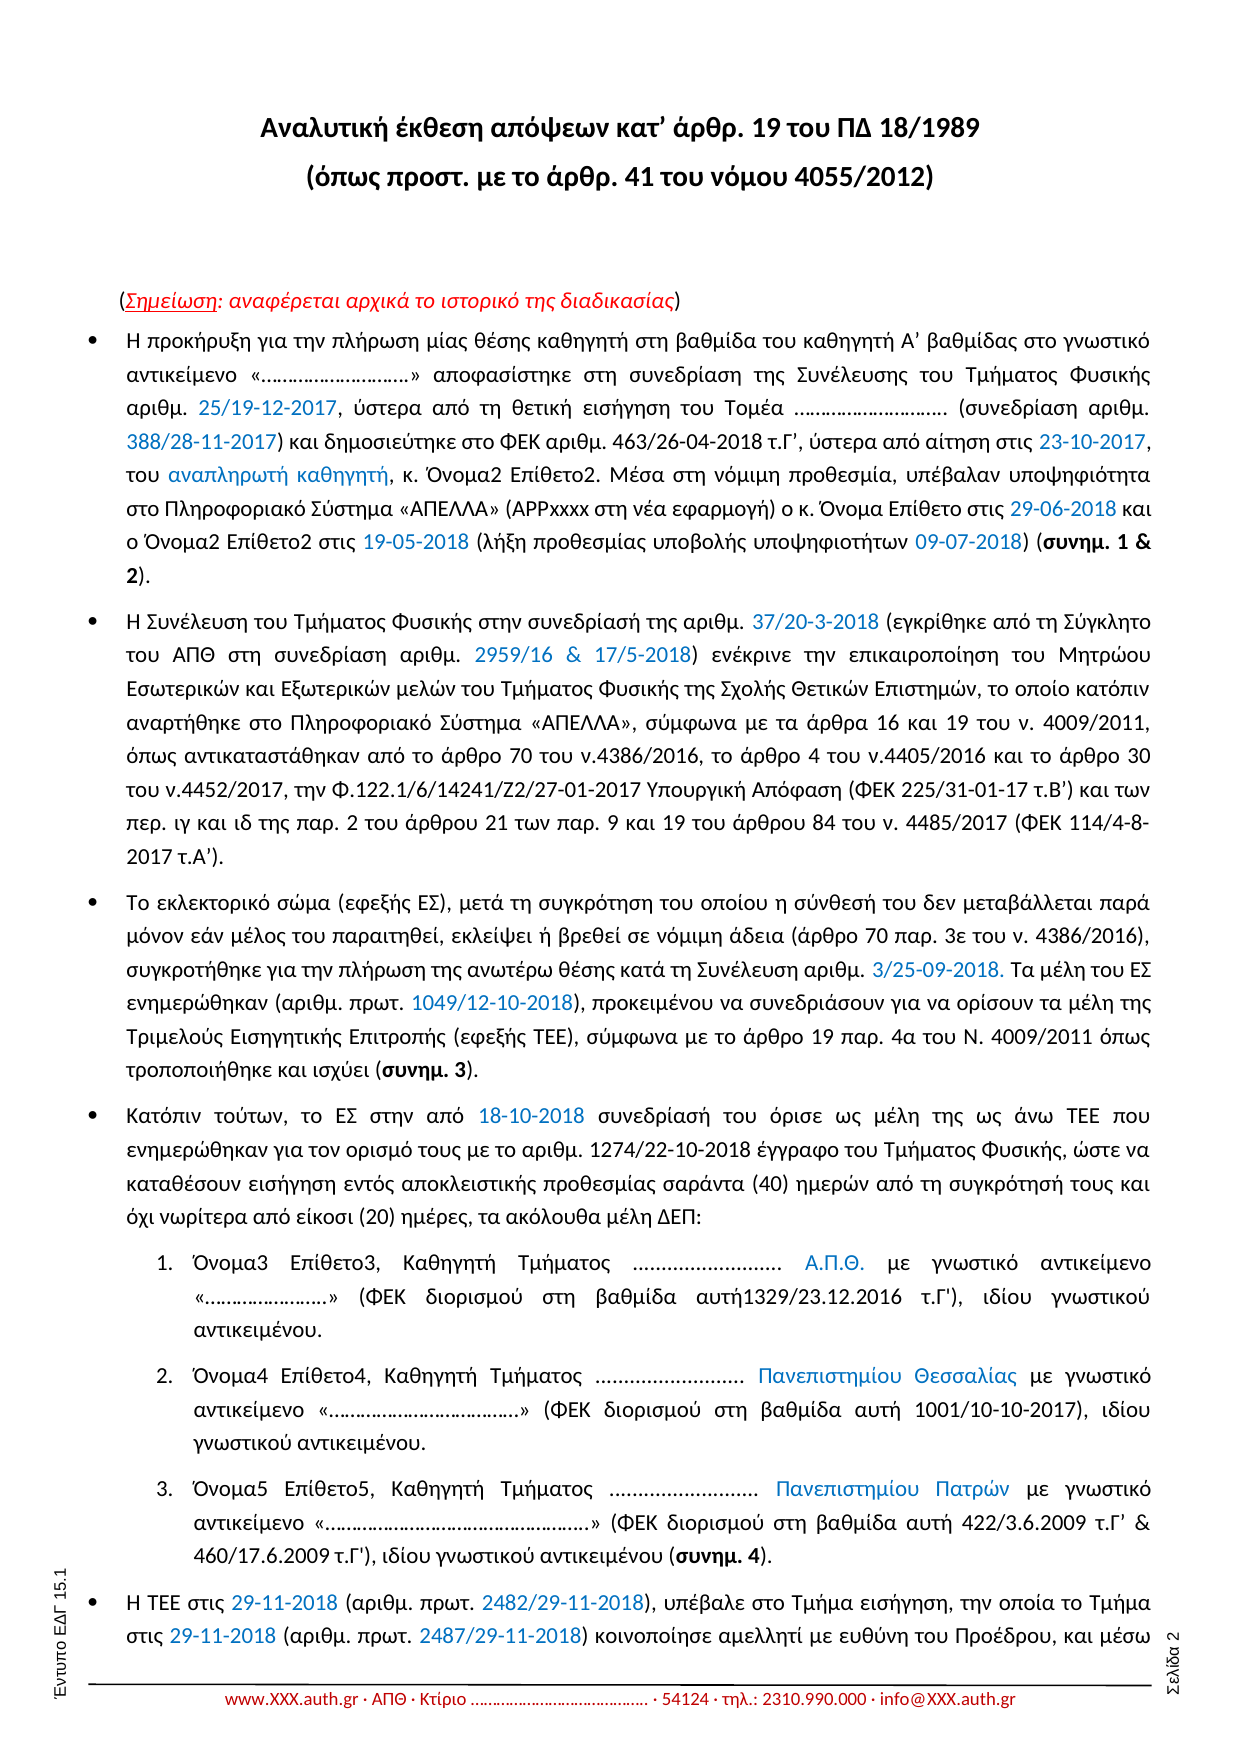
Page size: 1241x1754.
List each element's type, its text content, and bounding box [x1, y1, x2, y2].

text (Σημείωση: αναφέρεται αρχικά το ιστορικό της διαδικασίας) [89, 286, 1152, 314]
list Το εκλεκτορικό σώμα (εφεξής ΕΣ), μετά τη συγκρότηση του οποίου η σύνθεσή του δεν μεταβάλλεται παρά μόνον εάν μέλος του παραιτηθεί, εκλείψει ή βρεθεί σε νόμιμη άδεια (άρθρο 70 παρ. 3ε του ν. 4386/2016), συγκροτήθηκε για την πλήρωση της ανωτέρω θέσης κατά τη Συνέλευση αριθμ. 3/25-09-2018. Τα μέλη του ΕΣ ενημερώθηκαν (αριθμ. πρωτ. 1049/12-10-2018), προκειμένου να συνεδριάσουν για να ορίσουν τα μέλη της Τριμελούς Εισηγητικής Επιτροπής (εφεξής ΤΕΕ), σύμφωνα με το άρθρο 19 παρ. 4α του Ν. 4009/2011 όπως τροποποιήθηκε και ισχύει (συνημ. 3). [89, 888, 1152, 1083]
list Όνομα4 Επίθετο4, Καθηγητή Τμήματος .......................... Πανεπιστημίου Θεσσαλίας με γνωστικό αντικείμενο «………………………………» (ΦΕΚ διορισμού στη βαθμίδα αυτή 1001/10-10-2017), ιδίου γνωστικού αντικειμένου. [156, 1361, 1152, 1456]
list Όνομα3 Επίθετο3, Καθηγητή Τμήματος .......................... Α.Π.Θ. με γνωστικό αντικείμενο «…………………..» (ΦΕΚ διορισμού στη βαθμίδα αυτή1329/23.12.2016 τ.Γ'), ιδίου γνωστικού αντικειμένου. [156, 1248, 1152, 1343]
text (όπως προστ. με το άρθρ. 41 του νόμου 4055/2012) [89, 158, 1152, 193]
list Η Συνέλευση του Τμήματος Φυσικής στην συνεδρίασή της αριθμ. 37/20-3-2018 (εγκρίθηκε από τη Σύγκλητο του ΑΠΘ στη συνεδρίαση αριθμ. 2959/16 & 17/5-2018) ενέκρινε την επικαιροποίηση του Μητρώου Εσωτερικών και Εξωτερικών μελών του Τμήματος Φυσικής της Σχολής Θετικών Επιστημών, το οποίο κατόπιν αναρτήθηκε στο Πληροφοριακό Σύστημα «ΑΠΕΛΛΑ», σύμφωνα με τα άρθρα 16 και 19 του ν. 4009/2011, όπως αντικαταστάθηκαν από το άρθρο 70 του ν.4386/2016, το άρθρο 4 του ν.4405/2016 και το άρθρο 30 του ν.4452/2017, την Φ.122.1/6/14241/Ζ2/27-01-2017 Υπουργική Απόφαση (ΦΕΚ 225/31-01-17 τ.Β’) και των περ. ιγ και ιδ της παρ. 2 του άρθρου 21 των παρ. 9 και 19 του άρθρου 84 του ν. 4485/2017 (ΦΕΚ 114/4-8-2017 τ.Α’). [89, 607, 1152, 870]
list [89, 1588, 1152, 1649]
list Κατόπιν τούτων, το ΕΣ στην από 18-10-2018 συνεδρίασή του όρισε ως μέλη της ως άνω ΤΕΕ που ενημερώθηκαν για τον ορισμό τους με το αριθμ. 1274/22-10-2018 έγγραφο του Τμήματος Φυσικής, ώστε να καταθέσουν εισήγηση εντός αποκλειστικής προθεσμίας σαράντα (40) ημερών από τη συγκρότησή τους και όχι νωρίτερα από είκοσι (20) ημέρες, τα ακόλουθα μέλη ΔΕΠ: [89, 1102, 1152, 1230]
list Η προκήρυξη για την πλήρωση μίας θέσης καθηγητή στη βαθμίδα του καθηγητή Α’ βαθμίδας στο γνωστικό αντικείμενο «……………………….» αποφασίστηκε στη συνεδρίαση της Συνέλευσης του Τμήματος Φυσικής αριθμ. 25/19-12-2017, ύστερα από τη θετική εισήγηση του Τομέα ……………………….. (συνεδρίαση αριθμ. 388/28-11-2017) και δημοσιεύτηκε στο ΦΕΚ αριθμ. 463/26-04-2018 τ.Γ’, ύστερα από αίτηση στις 23-10-2017, του αναπληρωτή καθηγητή, κ. Όνομα2 Επίθετο2. Μέσα στη νόμιμη προθεσμία, υπέβαλαν υποψηφιότητα στο Πληροφοριακό Σύστημα «ΑΠΕΛΛΑ» (APPxxxx στη νέα εφαρμογή) ο κ. Όνομα Επίθετο στις 29-06-2018 και ο Όνομα2 Επίθετο2 στις 19-05-2018 (λήξη προθεσμίας υποβολής υποψηφιοτήτων 09-07-2018) (συνημ. 1 & 2). [89, 326, 1152, 589]
text Αναλυτική έκθεση απόψεων κατ’ άρθρ. 19 του ΠΔ 18/1989 [89, 109, 1152, 144]
list Όνομα5 Επίθετο5, Καθηγητή Τμήματος .......................... Πανεπιστημίου Πατρών με γνωστικό αντικείμενο «…………………………………………..» (ΦΕΚ διορισμού στη βαθμίδα αυτή 422/3.6.2009 τ.Γ’ & 460/17.6.2009 τ.Γ'), ιδίου γνωστικού αντικειμένου (συνημ. 4). [156, 1474, 1152, 1569]
